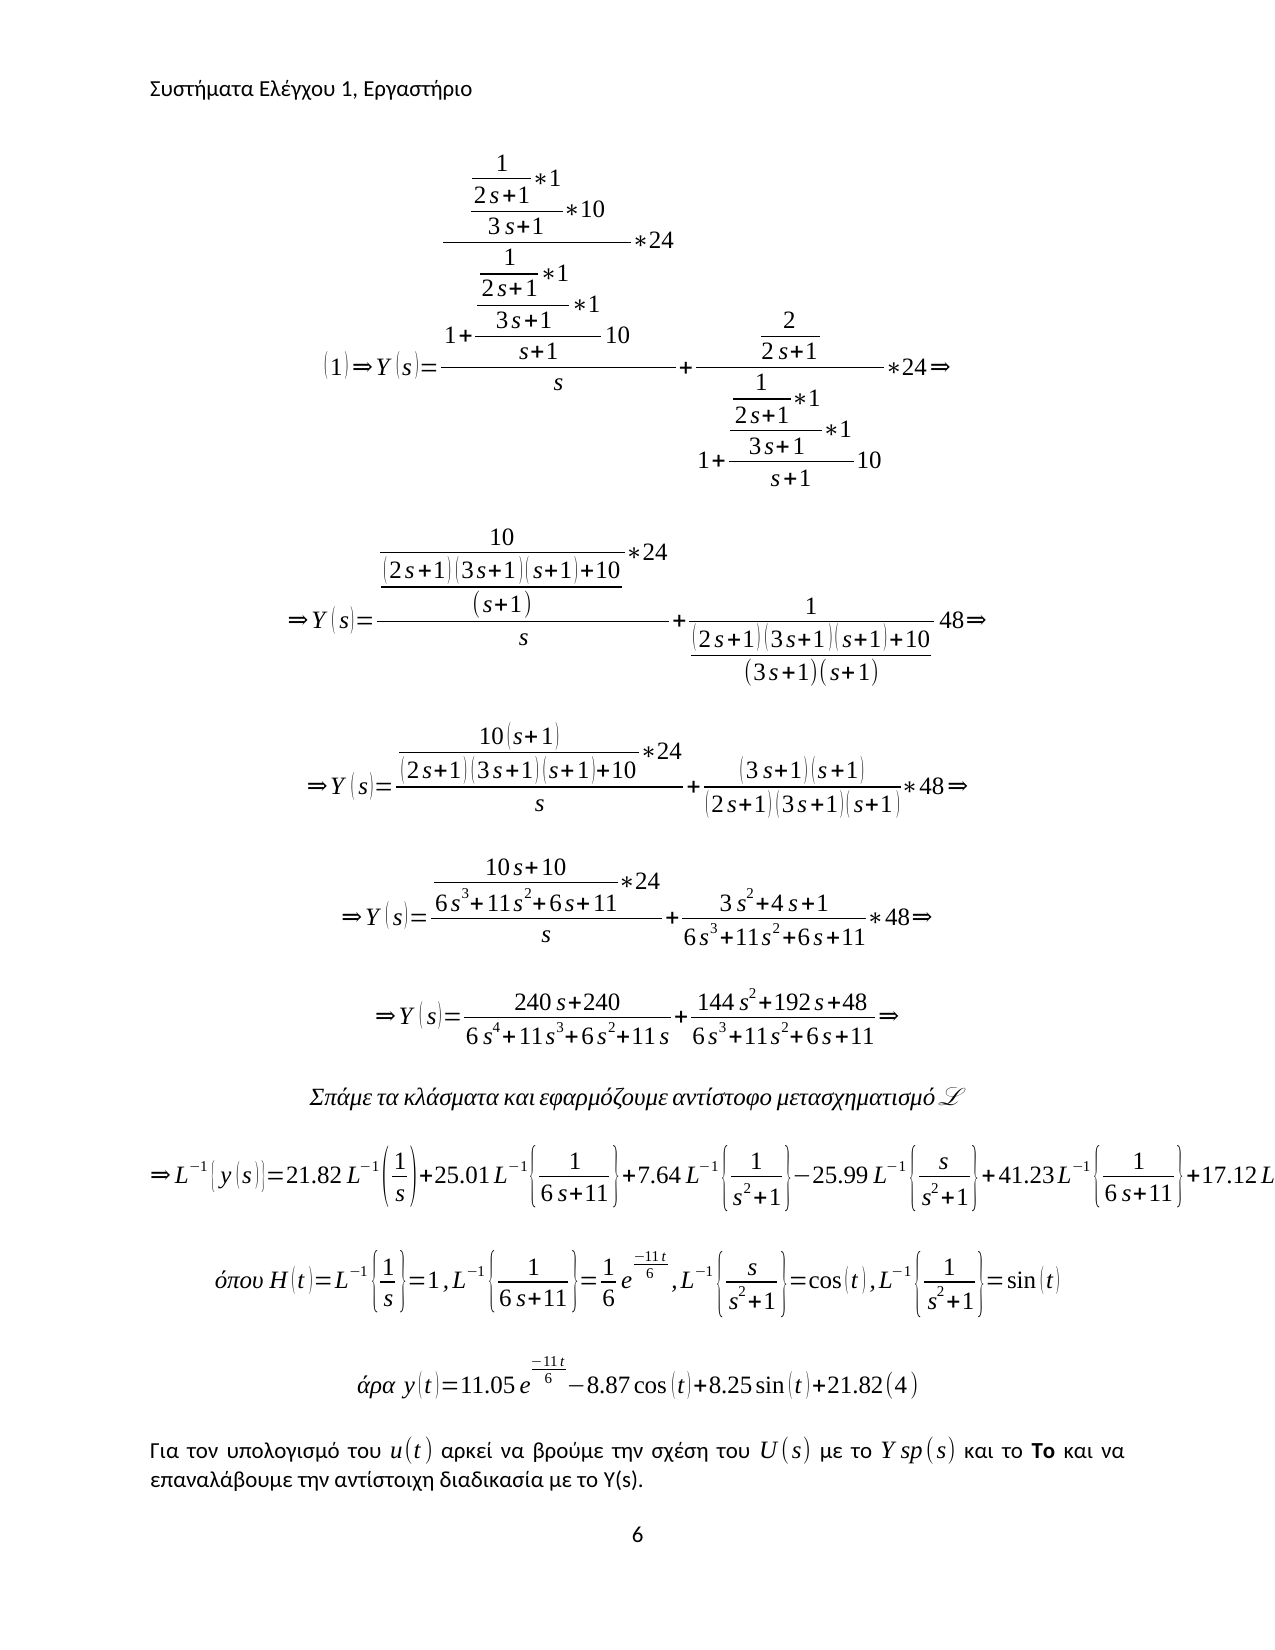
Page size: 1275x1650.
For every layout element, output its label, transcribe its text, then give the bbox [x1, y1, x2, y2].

text Για τον υπολογισμό του αρκεί να βρούμε την σχέση του με το και το To και να επαναλάβουμε την αντίστοιχη διαδικασία με το Y(s). [150, 1435, 1125, 1493]
